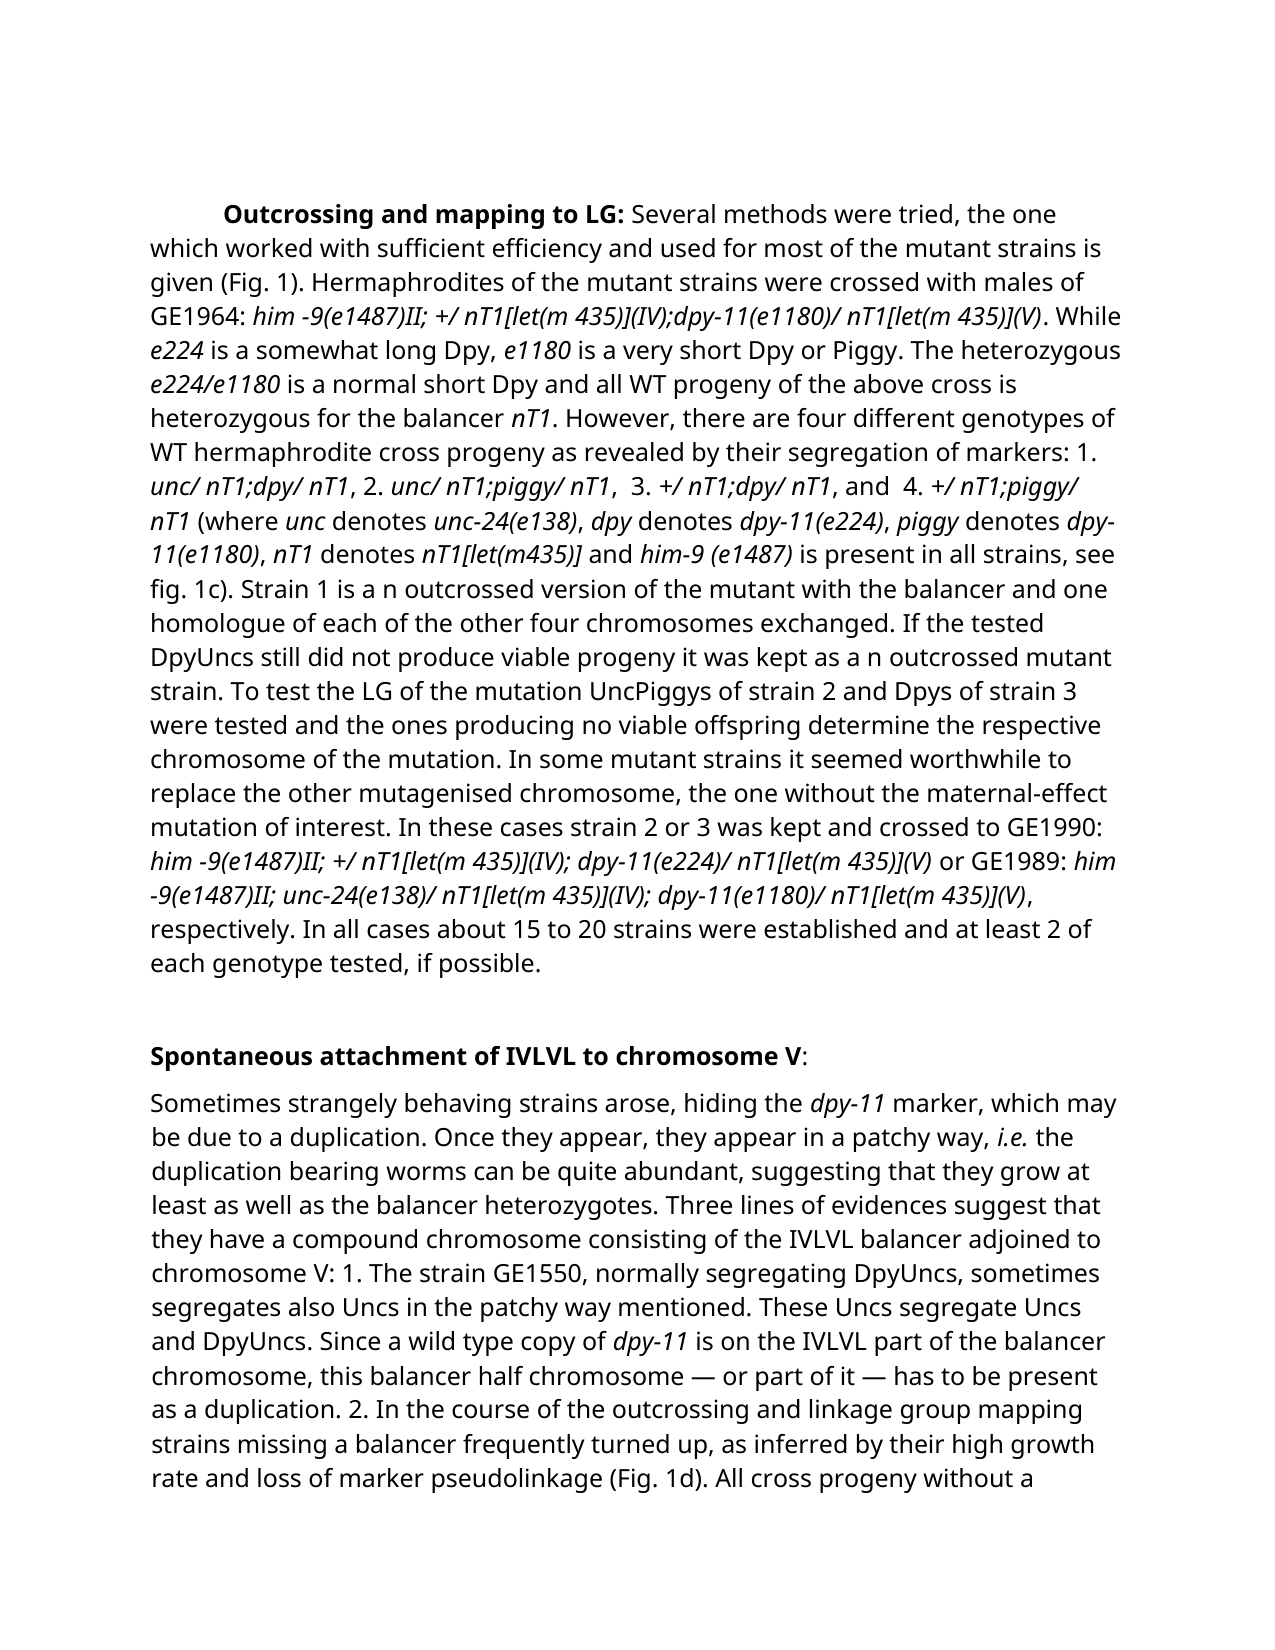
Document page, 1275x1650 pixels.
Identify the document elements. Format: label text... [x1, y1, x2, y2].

text Outcrossing and mapping to LG: Several methods were tried, the one which worked with sufficient efficiency and used for most of the mutant strains is given (Fig. 1). Hermaphrodites of the mutant strains were crossed with males of GE1964: him -9(e1487)II; +/ nT1[let(m 435)](IV);dpy-11(e1180)/ nT1[let(m 435)](V). While e224 is a somewhat long Dpy, e1180 is a very short Dpy or Piggy. The heterozygous e224/e1180 is a normal short Dpy and all WT progeny of the above cross is heterozygous for the balancer nT1. However, there are four different genotypes of WT hermaphrodite cross progeny as revealed by their segregation of markers: 1. unc/ nT1;dpy/ nT1, 2. unc/ nT1;piggy/ nT1, 3. +/ nT1;dpy/ nT1, and 4. +/ nT1;piggy/ nT1 (where unc denotes unc-24(e138), dpy denotes dpy-11(e224), piggy denotes dpy-11(e1180), nT1 denotes nT1[let(m435)] and him-9 (e1487) is present in all strains, see fig. 1c). Strain 1 is a n outcrossed version of the mutant with the balancer and one homologue of each of the other four chromosomes exchanged. If the tested DpyUncs still did not produce viable progeny it was kept as a n outcrossed mutant strain. To test the LG of the mutation UncPiggys of strain 2 and Dpys of strain 3 were tested and the ones producing no viable offspring determine the respective chromosome of the mutation. In some mutant strains it seemed worthwhile to replace the other mutagenised chromosome, the one without the maternal-effect mutation of interest. In these cases strain 2 or 3 was kept and crossed to GE1990: him -9(e1487)II; +/ nT1[let(m 435)](IV); dpy-11(e224)/ nT1[let(m 435)](V) or GE1989: him -9(e1487)II; unc-24(e138)/ nT1[let(m 435)](IV); dpy-11(e1180)/ nT1[let(m 435)](V), respectively. In all cases about 15 to 20 strains were established and at least 2 of each genotype tested, if possible. [150, 197, 1123, 980]
text Spontaneous attachment of IVLVL to chromosome V: [150, 1039, 1125, 1073]
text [150, 1086, 1123, 1494]
